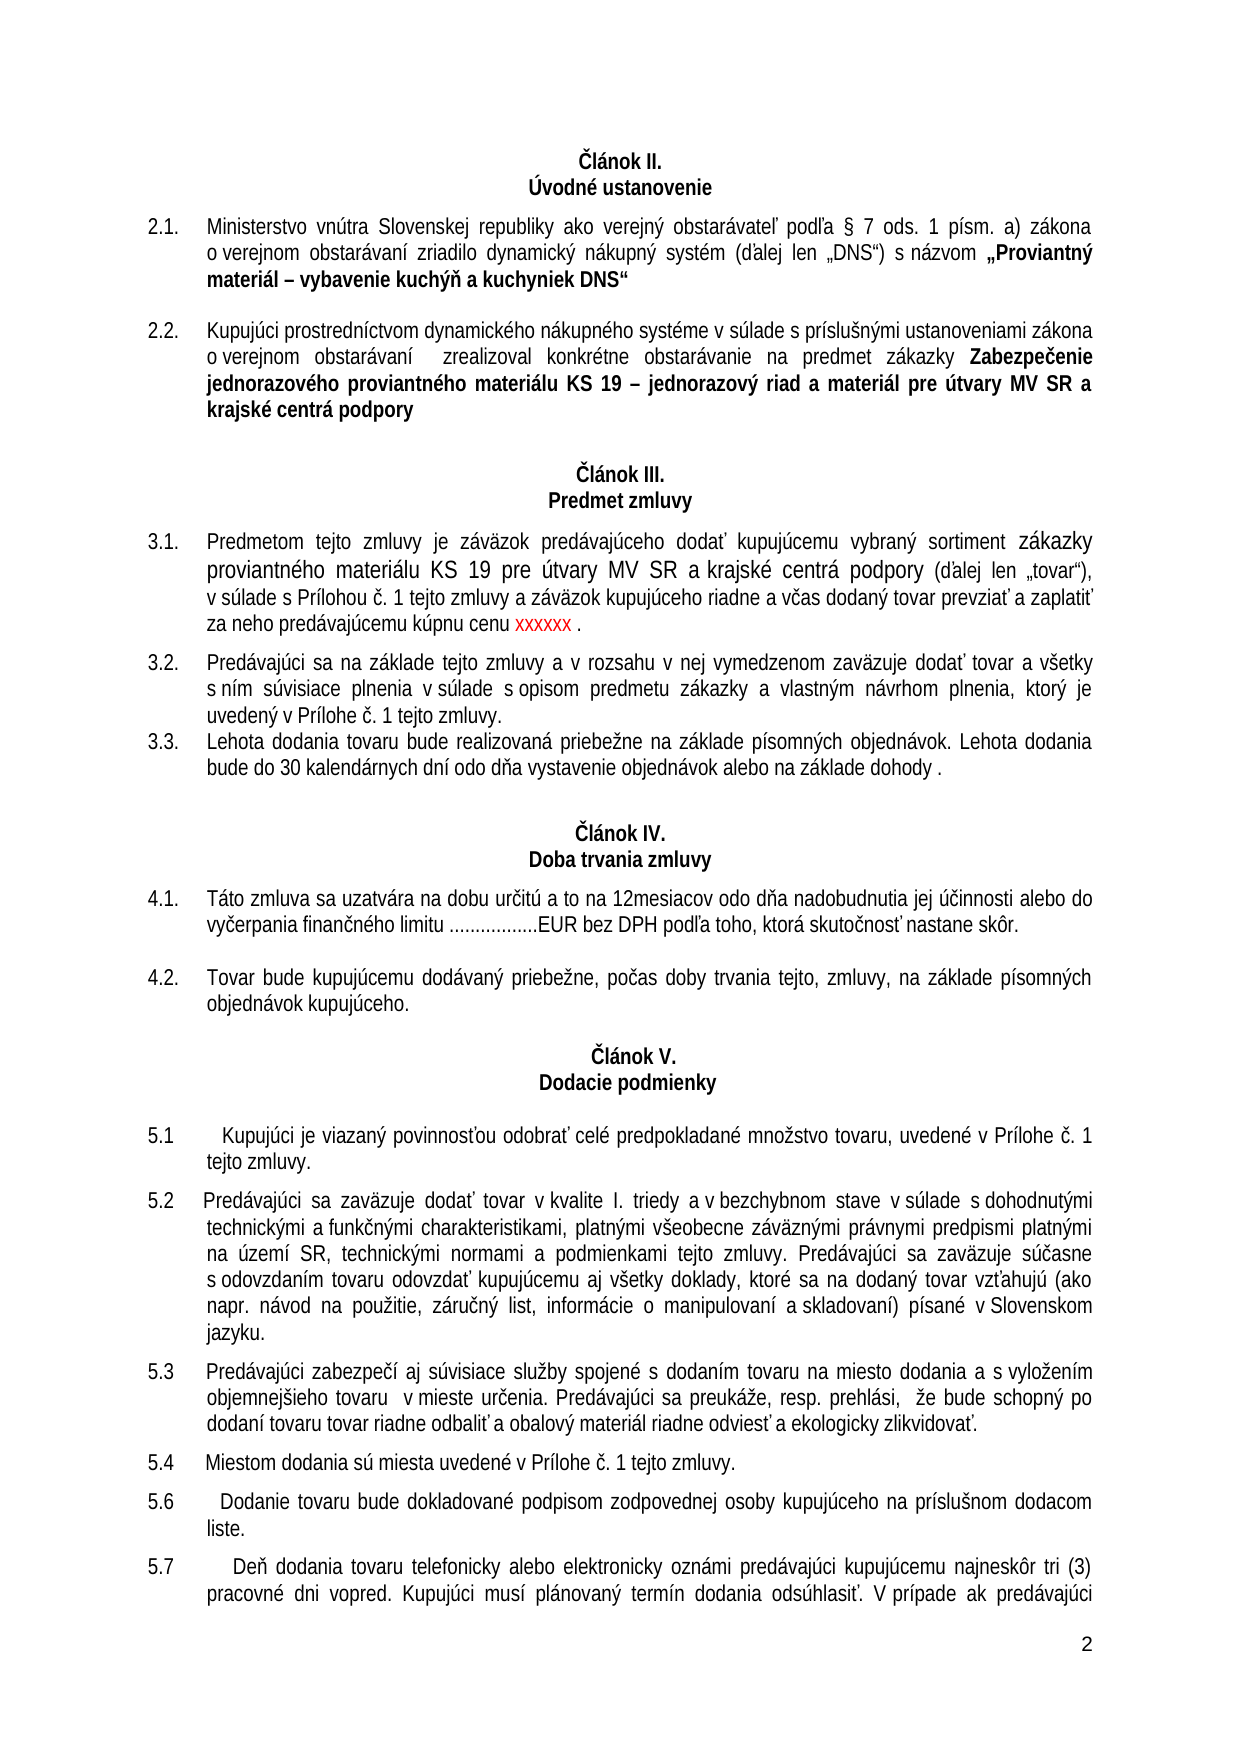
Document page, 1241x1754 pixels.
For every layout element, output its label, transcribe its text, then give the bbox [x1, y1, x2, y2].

text Článok V. [576, 1043, 1093, 1069]
list Ministerstvo vnútra Slovenskej republiky ako verejný obstarávateľ podľa § 7 ods. 1 písm. a) zákona o verejnom obstarávaní zriadilo dynamický nákupný systém (ďalej len „DNS“) s názvom „Proviantný materiál – vybavenie kuchýň a kuchyniek DNS“ [148, 213, 1093, 292]
list Predávajúci sa na základe tejto zmluvy a v rozsahu v nej vymedzenom zaväzuje dodať tovar a všetky s ním súvisiace plnenia v súlade s opisom predmetu zákazky a vlastným návrhom plnenia, ktorý je uvedený v Prílohe č. 1 tejto zmluvy. [148, 649, 1093, 728]
list 5.2 Predávajúci sa zaväzuje dodať tovar v kvalite I. triedy a v bezchybnom stave v súlade s dohodnutými technickými a funkčnými charakteristikami, platnými všeobecne záväznými právnymi predpismi platnými na území SR, technickými normami a podmienkami tejto zmluvy. Predávajúci sa zaväzuje súčasne s odovzdaním tovaru odovzdať kupujúcemu aj všetky doklady, ktoré sa na dodaný tovar vzťahujú (ako napr. návod na použitie, záručný list, informácie o manipulovaní a skladovaní) písané v Slovenskom jazyku. [148, 1187, 1093, 1345]
list Táto zmluva sa uzatvára na dobu určitú a to na 12mesiacov odo dňa nadobudnutia jej účinnosti alebo do vyčerpania finančného limitu .................EUR bez DPH podľa toho, ktorá skutočnosť nastane skôr. [148, 885, 1093, 937]
text Článok III. [148, 461, 1093, 487]
list 5.4 Miestom dodania sú miesta uvedené v Prílohe č. 1 tejto zmluvy. [148, 1449, 1093, 1476]
text Článok IV. [148, 819, 1093, 846]
list Lehota dodania tovaru bude realizovaná priebežne na základe písomných objednávok. Lehota dodania bude do 30 kalendárnych dní odo dňa vystavenie objednávok alebo na základe dohody . [148, 728, 1093, 781]
text Úvodné ustanovenie [148, 174, 1093, 200]
list 5.3 Predávajúci zabezpečí aj súvisiace služby spojené s dodaním tovaru na miesto dodania a s vyložením objemnejšieho tovaru v mieste určenia. Predávajúci sa preukáže, resp. prehlási, že bude schopný po dodaní tovaru tovar riadne odbaliť a obalový materiál riadne odviesť a ekologicky zlikvidovať. [148, 1358, 1093, 1437]
list Kupujúci prostredníctvom dynamického nákupného systéme v súlade s príslušnými ustanoveniami zákona o verejnom obstarávaní zrealizoval konkrétne obstarávanie na predmet zákazky Zabezpečenie jednorazového proviantného materiálu KS 19 – jednorazový riad a materiál pre útvary MV SR a krajské centrá podpory [148, 317, 1093, 422]
list Predmetom tejto zmluvy je záväzok predávajúceho dodať kupujúcemu vybraný sortiment zákazky proviantného materiálu KS 19 pre útvary MV SR a krajské centrá podpory (ďalej len „tovar“), v súlade s Prílohou č. 1 tejto zmluvy a záväzok kupujúceho riadne a včas dodaný tovar prevziať a zaplatiť za neho predávajúcemu kúpnu cenu xxxxxx . [148, 526, 1093, 636]
text Dodacie podmienky [148, 1069, 1093, 1096]
text Predmet zmluvy [148, 487, 1093, 514]
text 5.1 Kupujúci je viazaný povinnosťou odobrať celé predpokladané množstvo tovaru, uvedené v Prílohe č. 1 tejto zmluvy. [148, 1122, 1093, 1174]
list Tovar bude kupujúcemu dodávaný priebežne, počas doby trvania tejto, zmluvy, na základe písomných objednávok kupujúceho. [148, 964, 1093, 1016]
text Článok II. [148, 148, 1093, 174]
text Doba trvania zmluvy [148, 846, 1093, 872]
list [148, 1553, 1093, 1606]
list 5.6 Dodanie tovaru bude dokladované podpisom zodpovednej osoby kupujúceho na príslušnom dodacom liste. [148, 1488, 1093, 1541]
